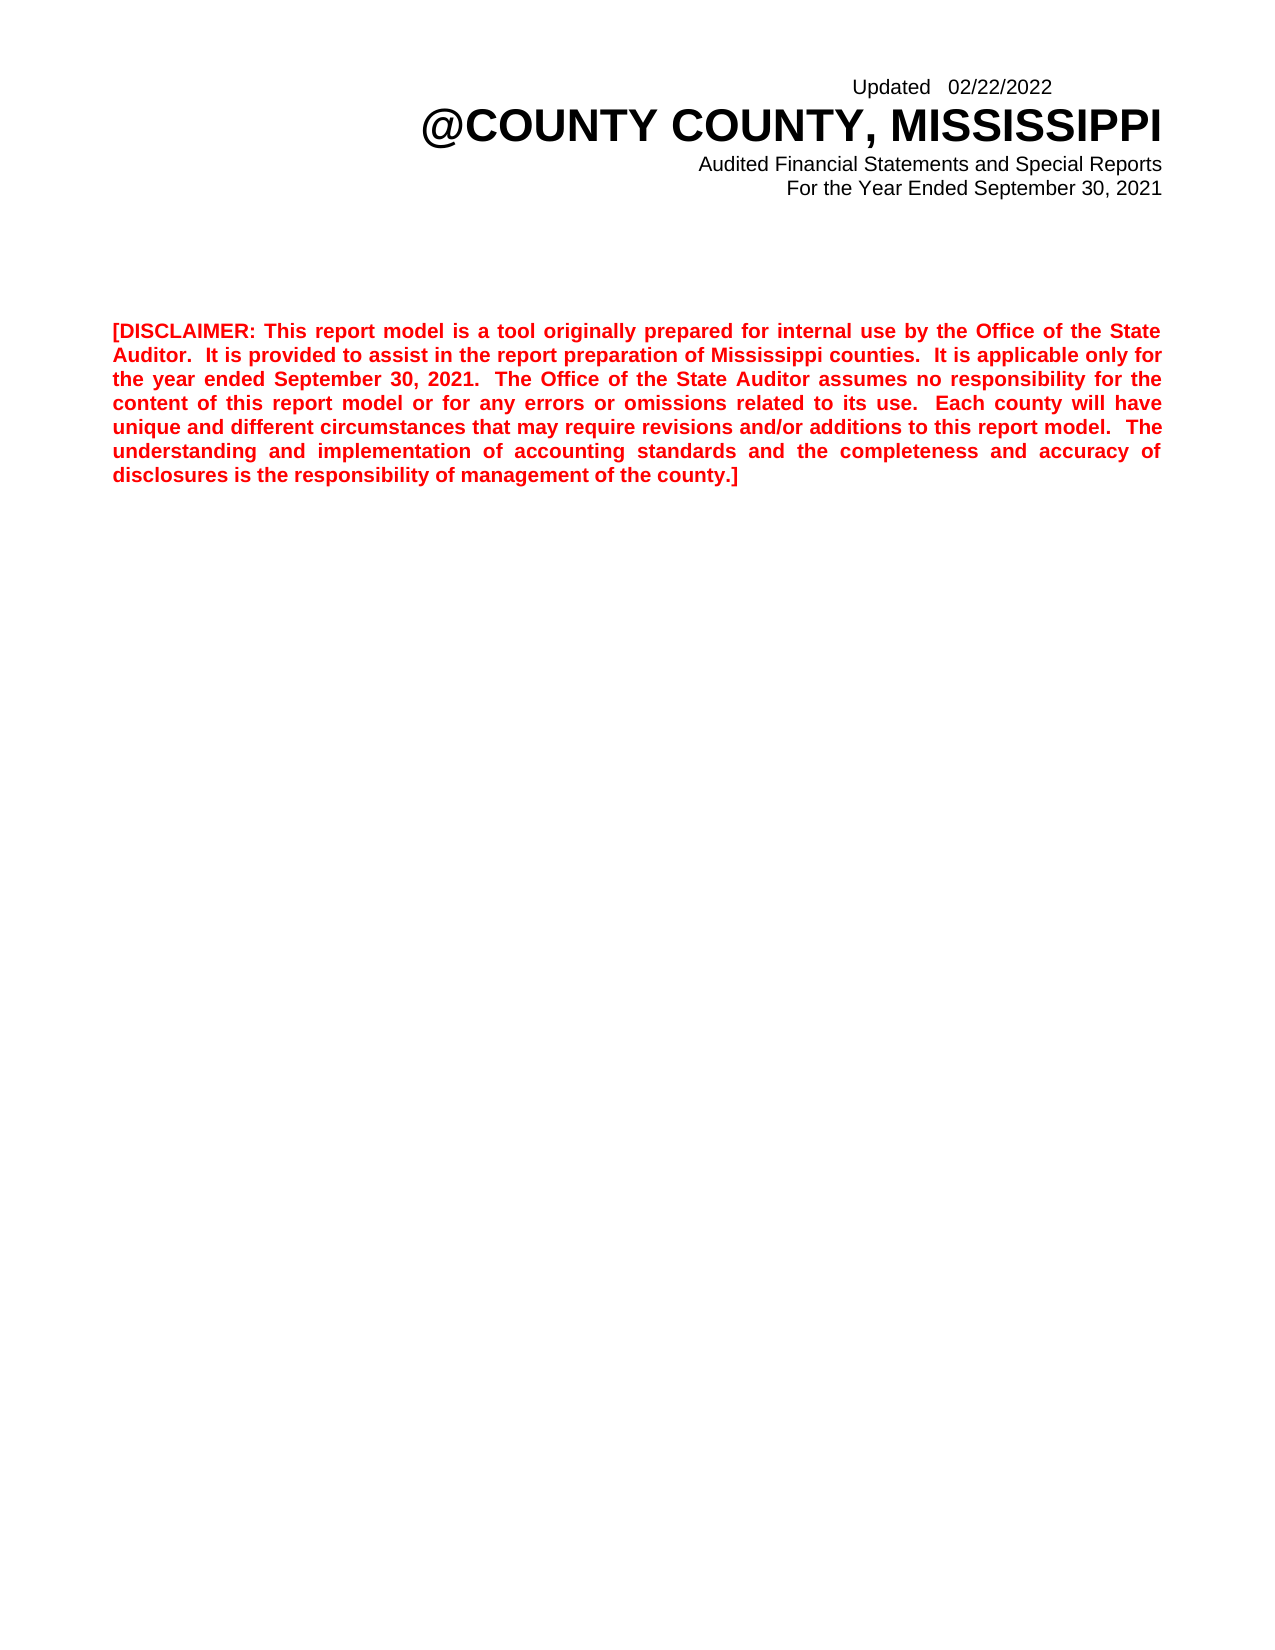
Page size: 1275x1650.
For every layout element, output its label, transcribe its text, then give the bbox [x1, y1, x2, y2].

text Audited Financial Statements and Special Reports [112, 152, 1162, 176]
text [DISCLAIMER: This report model is a tool originally prepared for internal use by the Office of the State Auditor. It is provided to assist in the report preparation of Mississippi counties. It is applicable only for the year ended September 30, 2021. The Office of the State Auditor assumes no responsibility for the content of this report model or for any errors or omissions related to its use. Each county will have unique and different circumstances that may require revisions and/or additions to this report model. The understanding and implementation of accounting standards and the completeness and accuracy of disclosures is the responsibility of management of the county.] [112, 319, 1162, 487]
text For the Year Ended September 30, 2021 [112, 176, 1162, 199]
text @COUNTY COUNTY, MISSISSIPPI [112, 99, 1162, 152]
